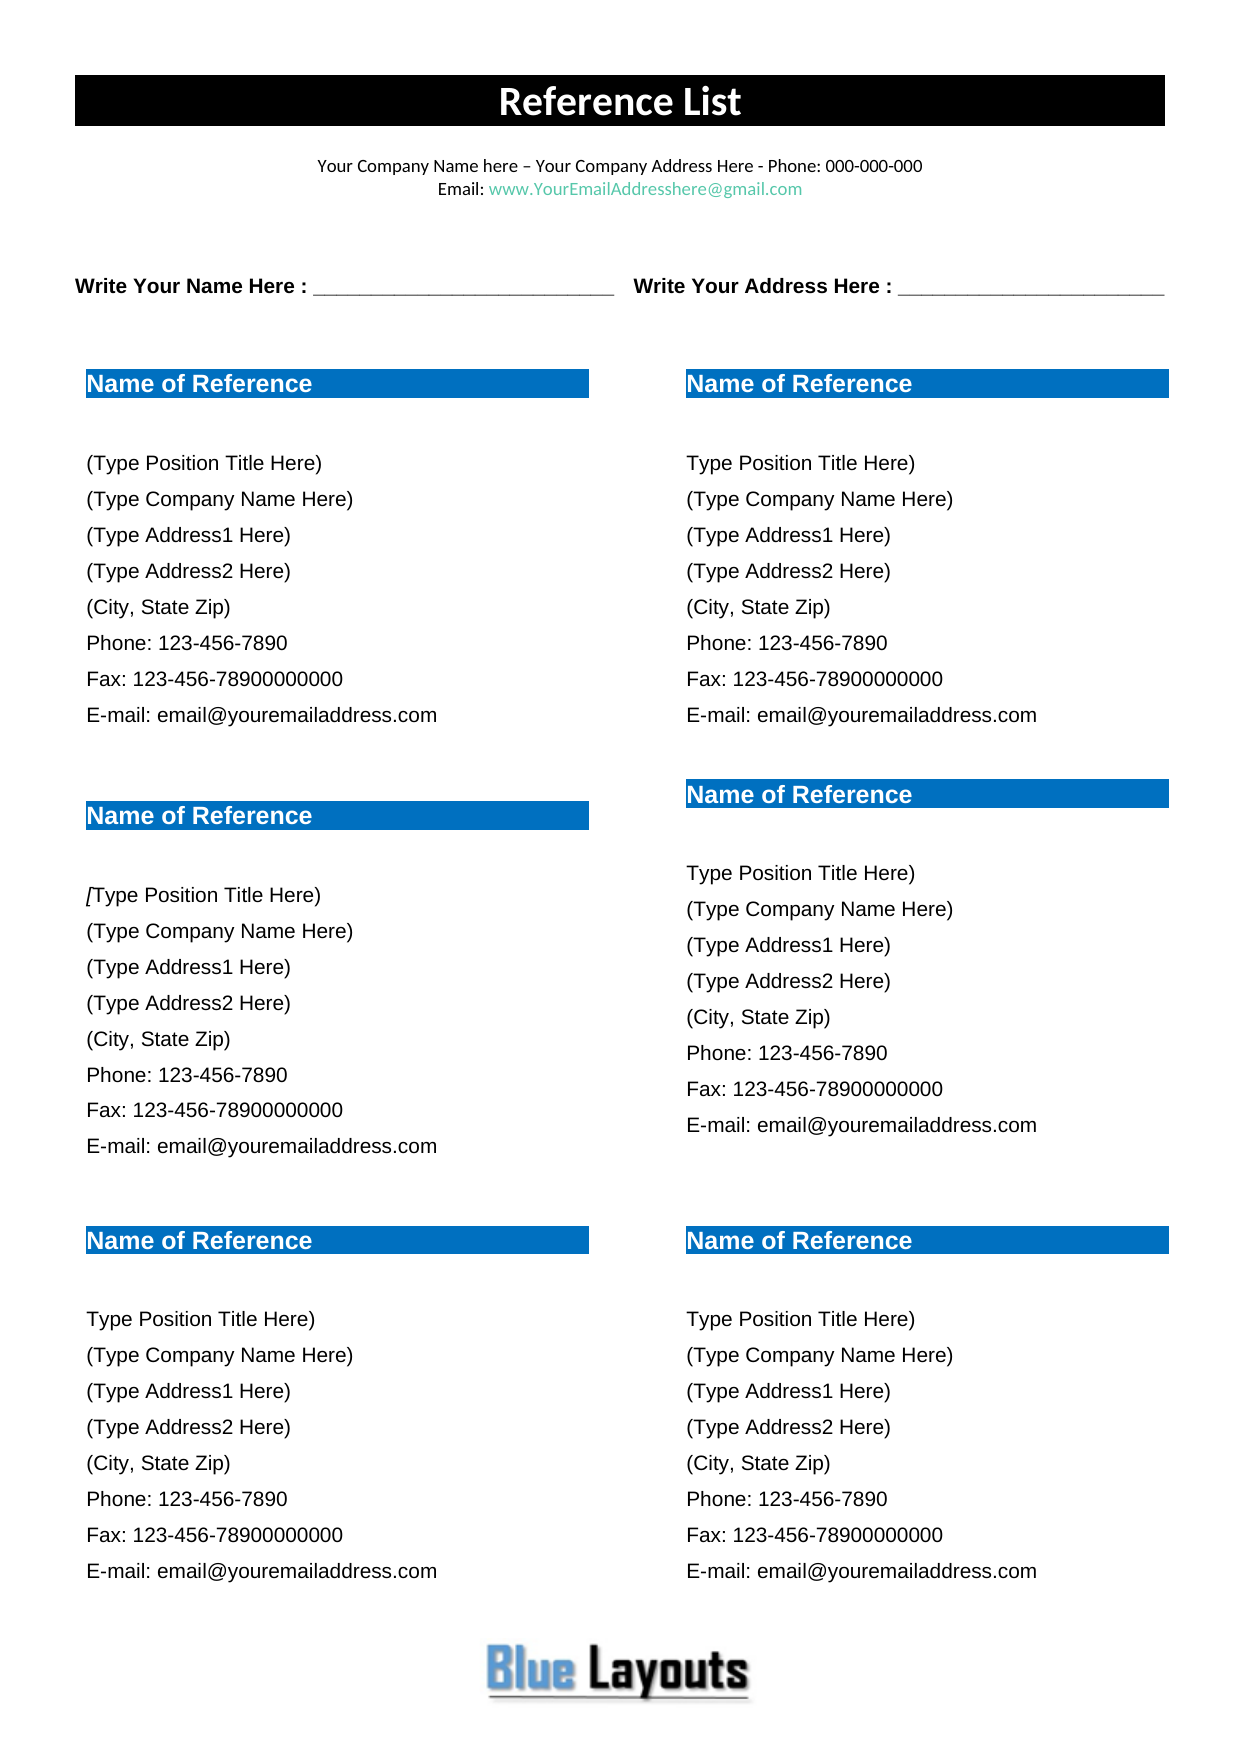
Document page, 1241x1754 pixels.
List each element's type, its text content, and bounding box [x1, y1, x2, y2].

table_cell Name of Reference Type Position Title Here) (Type Company Name Here) (Type Address1 Here) (Type Address2 Here) (City, State Zip) Phone: 123-456-7890 Fax: 123-456-78900000000 E-mail: email@youremailaddress.com [75, 1226, 600, 1636]
table_header Name of Reference Type Position Title Here) (Type Company Name Here) (Type Address1 Here) (Type Address2 Here) (City, State Zip) Phone: 123-456-7890 Fax: 123-456-78900000000 E-mail: email@youremailaddress.com [600, 370, 1181, 779]
table_cell Name of Reference Type Position Title Here) (Type Company Name Here) (Type Address1 Here) (Type Address2 Here) (City, State Zip) Phone: 123-456-7890 Fax: 123-456-78900000000 E-mail: email@youremailaddress.com [600, 780, 1181, 1226]
table_cell Name of Reference Type Position Title Here) (Type Company Name Here) (Type Address1 Here) (Type Address2 Here) (City, State Zip) Phone: 123-456-7890 Fax: 123-456-78900000000 E-mail: email@youremailaddress.com [600, 1226, 1181, 1636]
picture [479, 1638, 760, 1708]
table_cell Name of Reference [Type Position Title Here) (Type Company Name Here) (Type Address1 Here) (Type Address2 Here) (City, State Zip) Phone: 123-456-7890 Fax: 123-456-78900000000 E-mail: email@youremailaddress.com [75, 780, 600, 1226]
text Your Company Name here – Your Company Address Here - Phone: 000-000-000 [75, 154, 1165, 177]
text Email: www.YourEmailAddresshere@gmail.com [75, 177, 1165, 200]
text Write Your Name Here : __________________________ Write Your Address Here : _______________________ [75, 274, 1165, 298]
table_header Name of Reference (Type Position Title Here) (Type Company Name Here) (Type Address1 Here) (Type Address2 Here) (City, State Zip) Phone: 123-456-7890 Fax: 123-456-78900000000 E-mail: email@youremailaddress.com [75, 370, 600, 779]
text Reference List [75, 75, 1165, 126]
